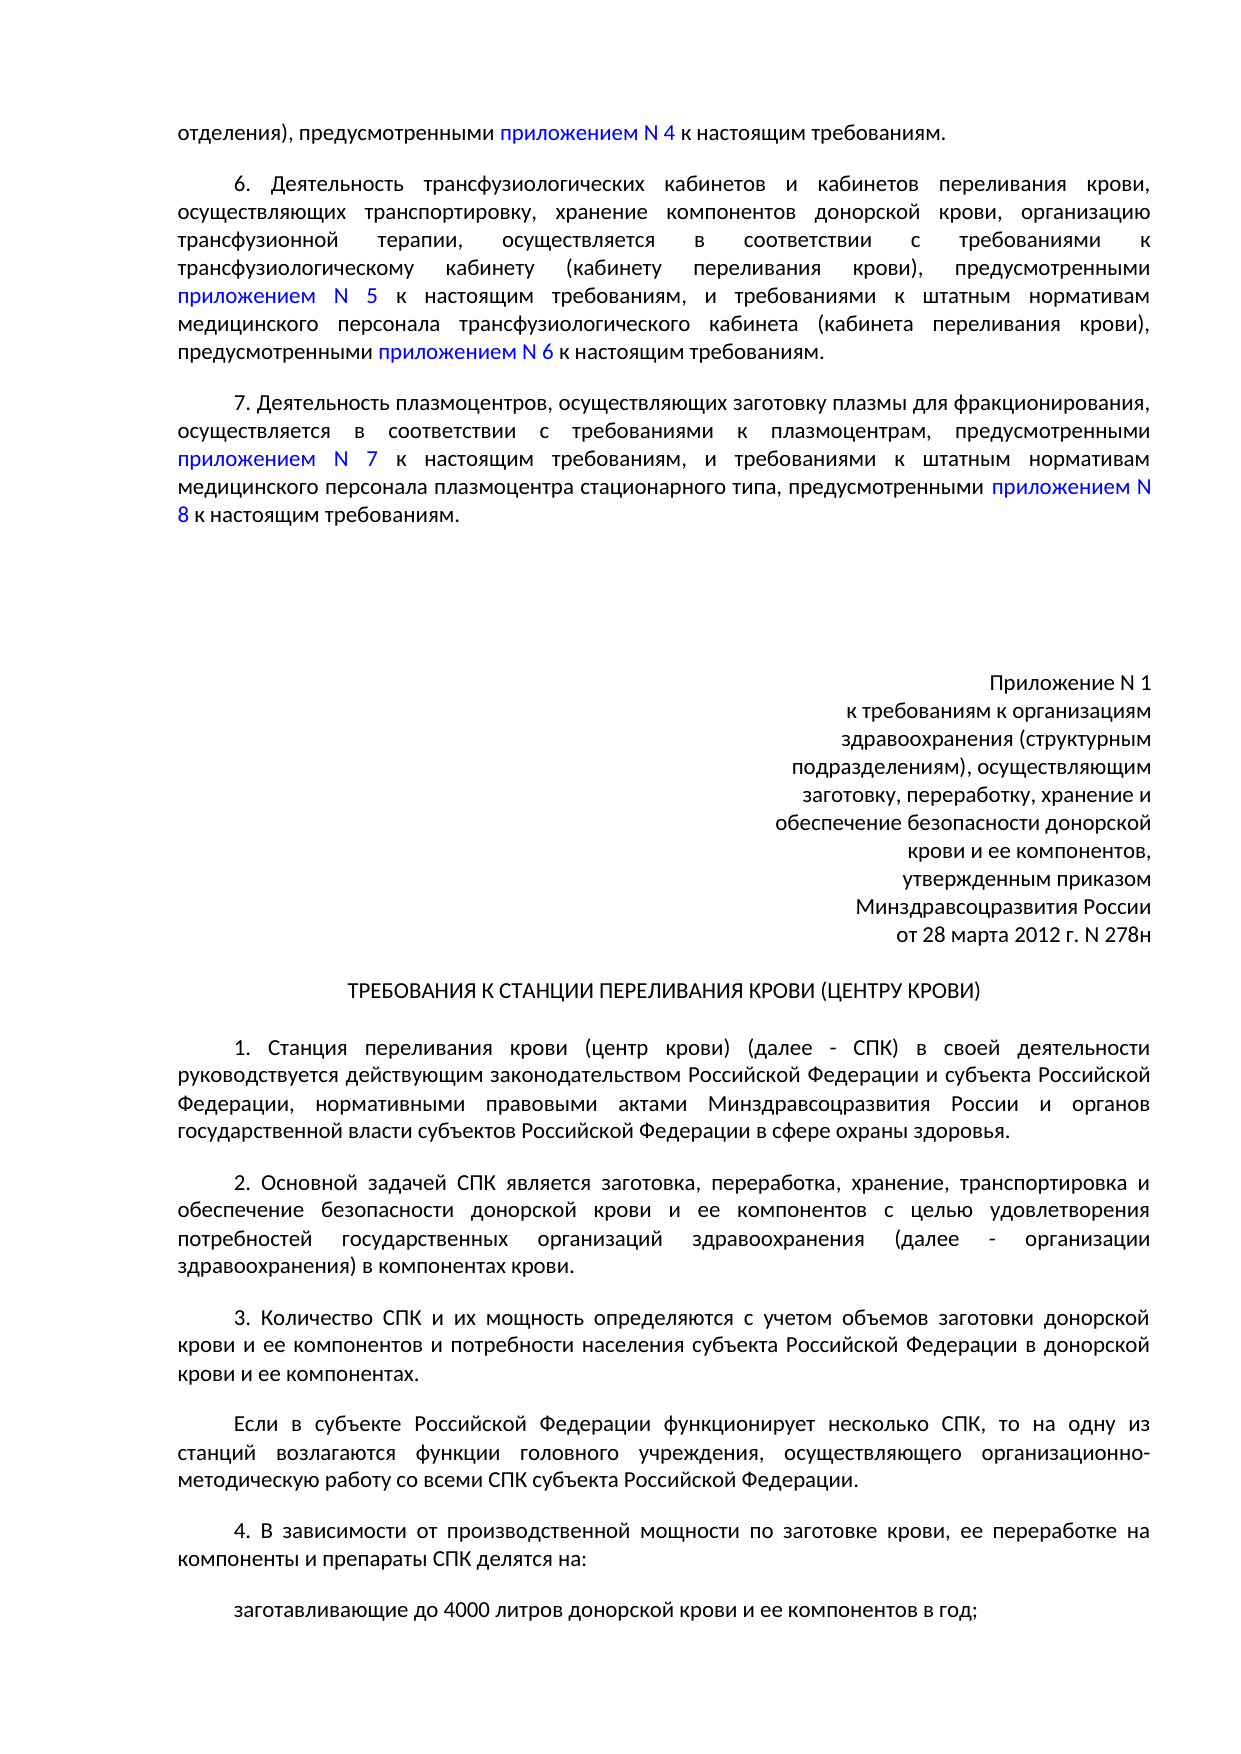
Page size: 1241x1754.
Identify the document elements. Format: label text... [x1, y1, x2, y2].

text заготовку, переработку, хранение и [177, 780, 1152, 808]
text от 28 марта 2012 г. N 278н [177, 921, 1152, 948]
text утвержденным приказом [177, 864, 1152, 892]
text ТРЕБОВАНИЯ К СТАНЦИИ ПЕРЕЛИВАНИЯ КРОВИ (ЦЕНТРУ КРОВИ) [177, 977, 1152, 1004]
text к требованиям к организациям [177, 696, 1152, 724]
text заготавливающие до 4000 литров донорской крови и ее компонентов в год; [177, 1596, 1152, 1623]
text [177, 118, 1152, 146]
text 7. Деятельность плазмоцентров, осуществляющих заготовку плазмы для фракционирования, осуществляется в соответствии с требованиями к плазмоцентрам, предусмотренными приложением N 7 к настоящим требованиям, и требованиями к штатным нормативам медицинского персонала плазмоцентра стационарного типа, предусмотренными приложением N 8 к настоящим требованиям. [177, 388, 1152, 528]
text обеспечение безопасности донорской [177, 808, 1152, 836]
text 6. Деятельность трансфузиологических кабинетов и кабинетов переливания крови, осуществляющих транспортировку, хранение компонентов донорской крови, организацию трансфузионной терапии, осуществляется в соответствии с требованиями к трансфузиологическому кабинету (кабинету переливания крови), предусмотренными приложением N 5 к настоящим требованиям, и требованиями к штатным нормативам медицинского персонала трансфузиологического кабинета (кабинета переливания крови), предусмотренными приложением N 6 к настоящим требованиям. [177, 169, 1152, 365]
text подразделениям), осуществляющим [177, 752, 1152, 780]
text 1. Станция переливания крови (центр крови) (далее - СПК) в своей деятельности руководствуется действующим законодательством Российской Федерации и субъекта Российской Федерации, нормативными правовыми актами Минздравсоцразвития России и органов государственной власти субъектов Российской Федерации в сфере охраны здоровья. [177, 1033, 1152, 1145]
text Если в субъекте Российской Федерации функционирует несколько СПК, то на одну из станций возлагаются функции головного учреждения, осуществляющего организационно-методическую работу со всеми СПК субъекта Российской Федерации. [177, 1409, 1152, 1494]
text 4. В зависимости от производственной мощности по заготовке крови, ее переработке на компоненты и препараты СПК делятся на: [177, 1517, 1152, 1573]
text Минздравсоцразвития России [177, 892, 1152, 921]
text 3. Количество СПК и их мощность определяются с учетом объемов заготовки донорской крови и ее компонентов и потребности населения субъекта Российской Федерации в донорской крови и ее компонентах. [177, 1303, 1152, 1387]
text крови и ее компонентов, [177, 836, 1152, 864]
text 2. Основной задачей СПК является заготовка, переработка, хранение, транспортировка и обеспечение безопасности донорской крови и ее компонентов с целью удовлетворения потребностей государственных организаций здравоохранения (далее - организации здравоохранения) в компонентах крови. [177, 1168, 1152, 1280]
text здравоохранения (структурным [177, 724, 1152, 752]
text Приложение N 1 [177, 668, 1152, 696]
